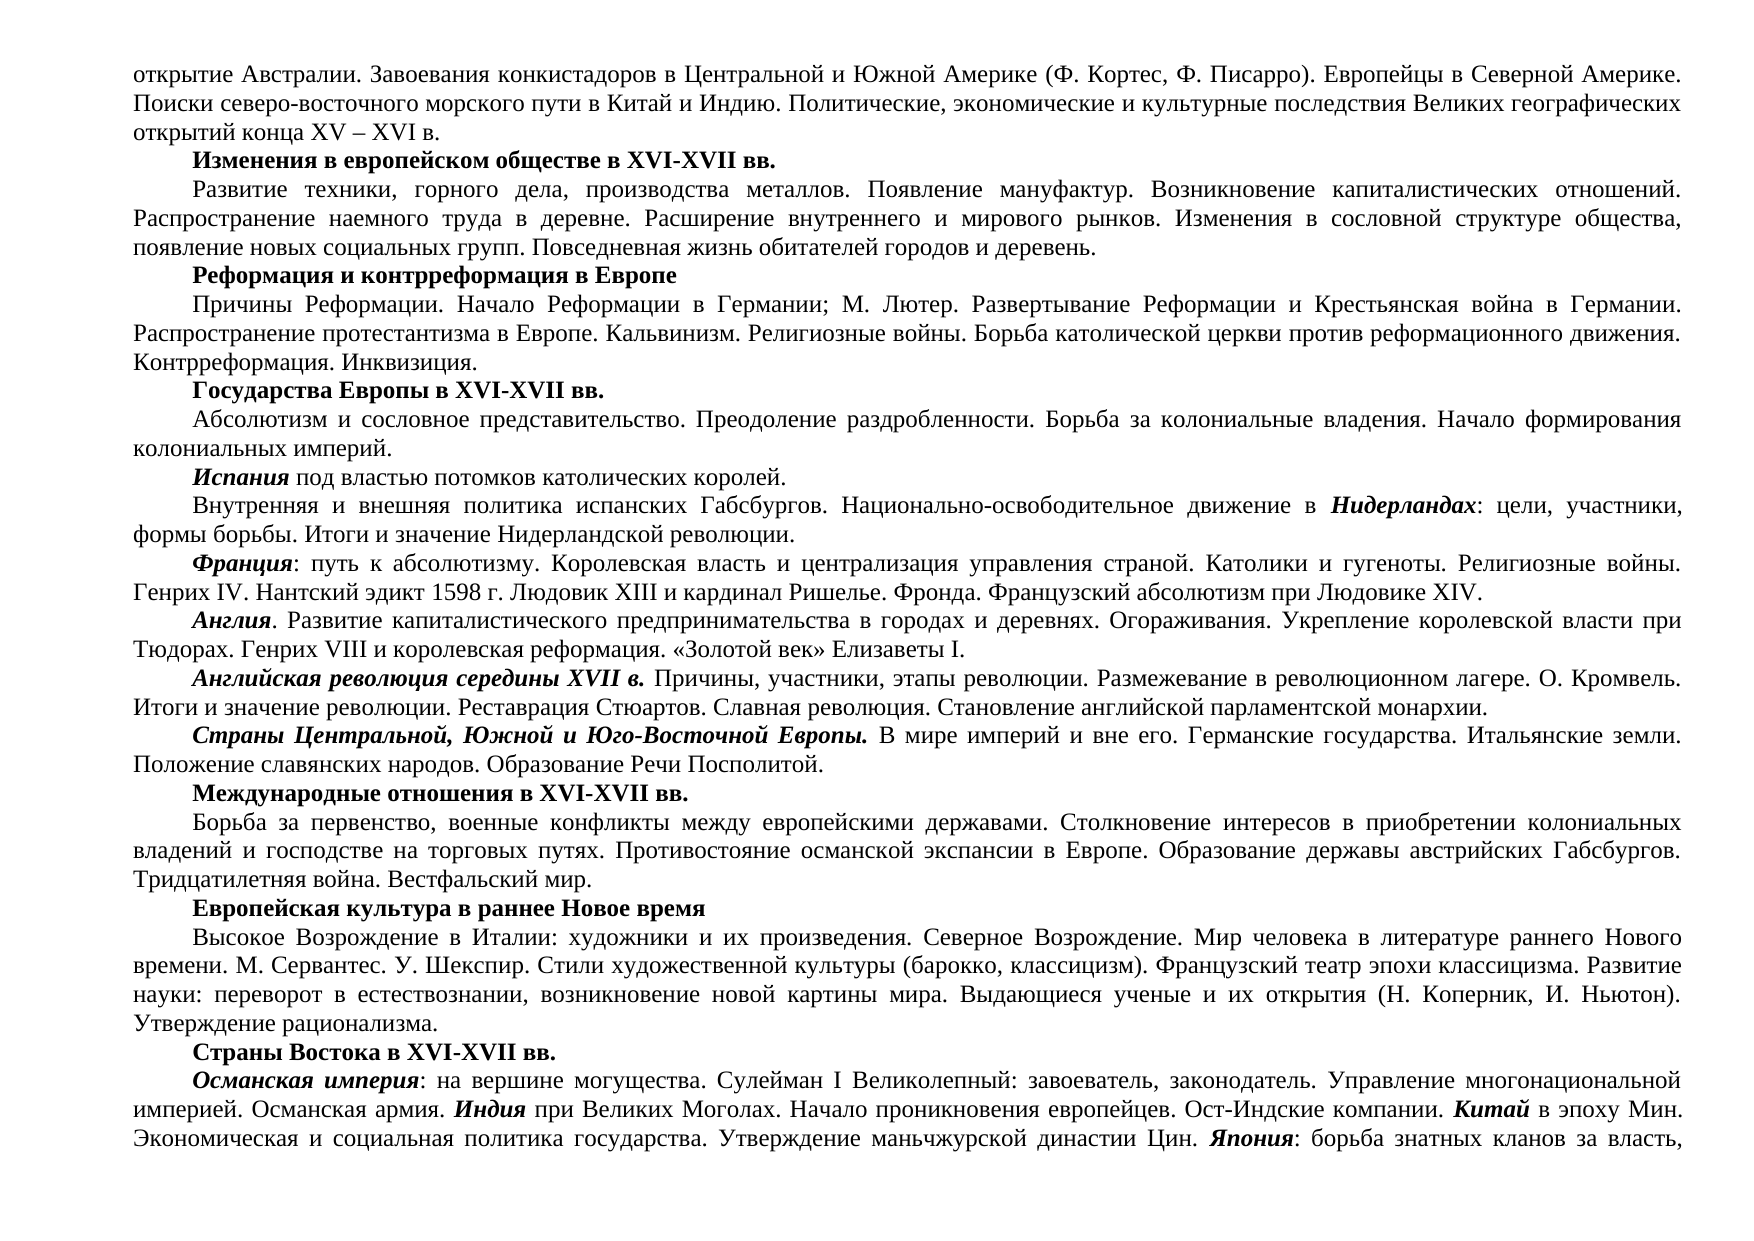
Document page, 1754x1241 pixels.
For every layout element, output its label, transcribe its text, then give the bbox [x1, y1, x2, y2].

text Изменения в европейском обществе в XVI-XVII вв. [133, 145, 1683, 174]
text Абсолютизм и сословное представительство. Преодоление раздробленности. Борьба за колониальные владения. Начало формирования колониальных империй. [133, 404, 1683, 462]
text Развитие техники, горного дела, производства металлов. Появление мануфактур. Возникновение капиталистических отношений. Распространение наемного труда в деревне. Расширение внутреннего и мирового рынков. Изменения в сословной структуре общества, появление новых социальных групп. Повседневная жизнь обитателей городов и деревень. [133, 174, 1683, 260]
text Причины Реформации. Начало Реформации в Германии; М. Лютер. Развертывание Реформации и Крестьянская война в Германии. Распространение протестантизма в Европе. Кальвинизм. Религиозные войны. Борьба католической церкви против реформационного движения. Контрреформация. Инквизиция. [133, 289, 1683, 375]
text Страны Востока в XVI-XVII вв. [133, 1037, 1683, 1065]
text Страны Центральной, Южной и Юго-Восточной Европы. В мире империй и вне его. Германские государства. Итальянские земли. Положение славянских народов. Образование Речи Посполитой. [133, 720, 1683, 778]
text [133, 59, 1683, 145]
text Борьба за первенство, военные конфликты между европейскими державами. Столкновение интересов в приобретении колониальных владений и господстве на торговых путях. Противостояние османской экспансии в Европе. Образование державы австрийских Габсбургов. Тридцатилетняя война. Вестфальский мир. [133, 807, 1683, 893]
text Европейская культура в раннее Новое время [133, 893, 1683, 922]
text Франция: путь к абсолютизму. Королевская власть и централизация управления страной. Католики и гугеноты. Религиозные войны. Генрих IV. Нантский эдикт 1598 г. Людовик XIII и кардинал Ришелье. Фронда. Французский абсолютизм при Людовике XIV. [133, 548, 1683, 605]
text Международные отношения в XVI-XVII вв. [133, 778, 1683, 807]
text Испания под властью потомков католических королей. [133, 462, 1683, 490]
text Высокое Возрождение в Италии: художники и их произведения. Северное Возрождение. Мир человека в литературе раннего Нового времени. М. Сервантес. У. Шекспир. Стили художественной культуры (барокко, классицизм). Французский театр эпохи классицизма. Развитие науки: переворот в естествознании, возникновение новой картины мира. Выдающиеся ученые и их открытия (Н. Коперник, И. Ньютон). Утверждение рационализма. [133, 922, 1683, 1037]
text Английская революция середины XVII в. Причины, участники, этапы революции. Размежевание в революционном лагере. О. Кромвель. Итоги и значение революции. Реставрация Стюартов. Славная революция. Становление английской парламентской монархии. [133, 663, 1683, 720]
text Англия. Развитие капиталистического предпринимательства в городах и деревнях. Огораживания. Укрепление королевской власти при Тюдорах. Генрих VIII и королевская реформация. «Золотой век» Елизаветы I. [133, 605, 1683, 663]
text Внутренняя и внешняя политика испанских Габсбургов. Национально-освободительное движение в Нидерландах: цели, участники, формы борьбы. Итоги и значение Нидерландской революции. [133, 490, 1683, 548]
text Государства Европы в XVI-XVII вв. [133, 375, 1683, 404]
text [133, 1065, 1683, 1152]
text Реформация и контрреформация в Европе [133, 260, 1683, 289]
